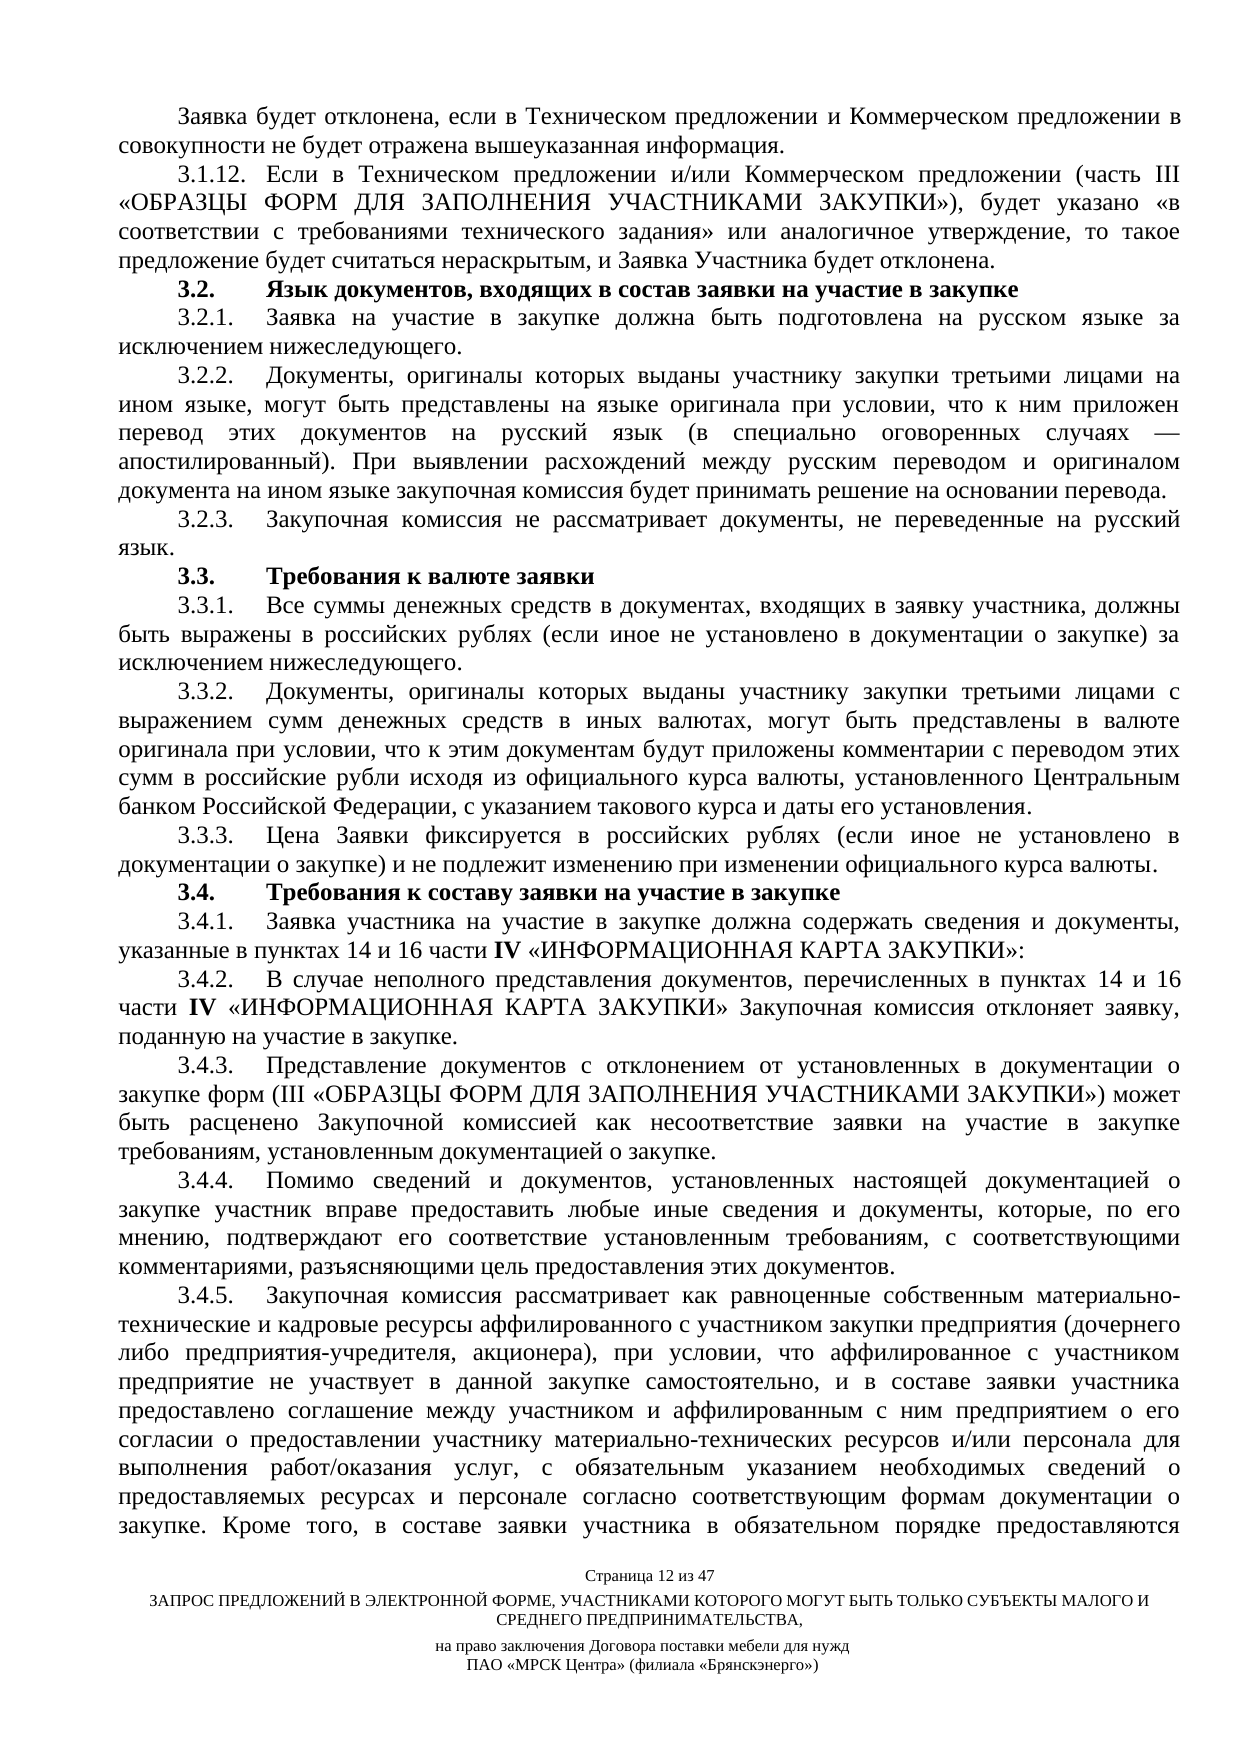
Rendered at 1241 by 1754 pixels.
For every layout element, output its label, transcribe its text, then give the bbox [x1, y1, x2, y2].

subtitle Заявка будет отклонена, если в Техническом предложении и Коммерческом предложении в совокупности не будет отражена вышеуказанная информация. [118, 101, 1181, 159]
subtitle Представление документов с отклонением от установленных в документации о закупке форм (III «ОБРАЗЦЫ ФОРМ ДЛЯ ЗАПОЛНЕНИЯ УЧАСТНИКАМИ ЗАКУПКИ») может быть расценено Закупочной комиссией как несоответствие заявки на участие в закупке требованиям, установленным документацией о закупке. [118, 1050, 1181, 1165]
subtitle Требования к валюте заявки [118, 561, 1181, 590]
subtitle Все суммы денежных средств в документах, входящих в заявку участника, должны быть выражены в российских рублях (если иное не установлено в документации о закупке) за исключением нижеследующего. [118, 590, 1181, 676]
subtitle Если в Техническом предложении и/или Коммерческом предложении (часть III «ОБРАЗЦЫ ФОРМ ДЛЯ ЗАПОЛНЕНИЯ УЧАСТНИКАМИ ЗАКУПКИ»), будет указано «в соответствии с требованиями технического задания» или аналогичное утверждение, то такое предложение будет считаться нераскрытым, и Заявка Участника будет отклонена. [118, 159, 1181, 274]
subtitle Цена Заявки фиксируется в российских рублях (если иное не установлено в документации о закупке) и не подлежит изменению при изменении официального курса валюты. [118, 820, 1181, 877]
subtitle В случае неполного представления документов, перечисленных в пунктах 14 и 16 части IV «ИНФОРМАЦИОННАЯ КАРТА ЗАКУПКИ» Закупочная комиссия отклоняет заявку, поданную на участие в закупке. [118, 964, 1181, 1050]
subtitle Заявка участника на участие в закупке должна содержать сведения и документы, указанные в пунктах 14 и 16 части IV «ИНФОРМАЦИОННАЯ КАРТА ЗАКУПКИ»: [118, 906, 1181, 964]
subtitle Заявка на участие в закупке должна быть подготовлена на русском языке за исключением нижеследующего. [118, 302, 1181, 360]
subtitle Помимо сведений и документов, установленных настоящей документацией о закупке участник вправе предоставить любые иные сведения и документы, которые, по его мнению, подтверждают его соответствие установленным требованиям, с соответствующими комментариями, разъясняющими цель предоставления этих документов. [118, 1165, 1181, 1280]
subtitle Документы, оригиналы которых выданы участнику закупки третьими лицами на ином языке, могут быть представлены на языке оригинала при условии, что к ним приложен перевод этих документов на русский язык (в специально оговоренных случаях — апостилированный). При выявлении расхождений между русским переводом и оригиналом документа на ином языке закупочная комиссия будет принимать решение на основании перевода. [118, 360, 1181, 504]
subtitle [118, 1280, 1181, 1539]
subtitle Язык документов, входящих в состав заявки на участие в закупке [118, 274, 1181, 302]
subtitle Закупочная комиссия не рассматривает документы, не переведенные на русский язык. [118, 504, 1181, 561]
subtitle Требования к составу заявки на участие в закупке [118, 877, 1181, 906]
subtitle Документы, оригиналы которых выданы участнику закупки третьими лицами с выражением сумм денежных средств в иных валютах, могут быть представлены в валюте оригинала при условии, что к этим документам будут приложены комментарии с переводом этих сумм в российские рубли исходя из официального курса валюты, установленного Центральным банком Российской Федерации, с указанием такового курса и даты его установления. [118, 676, 1181, 820]
